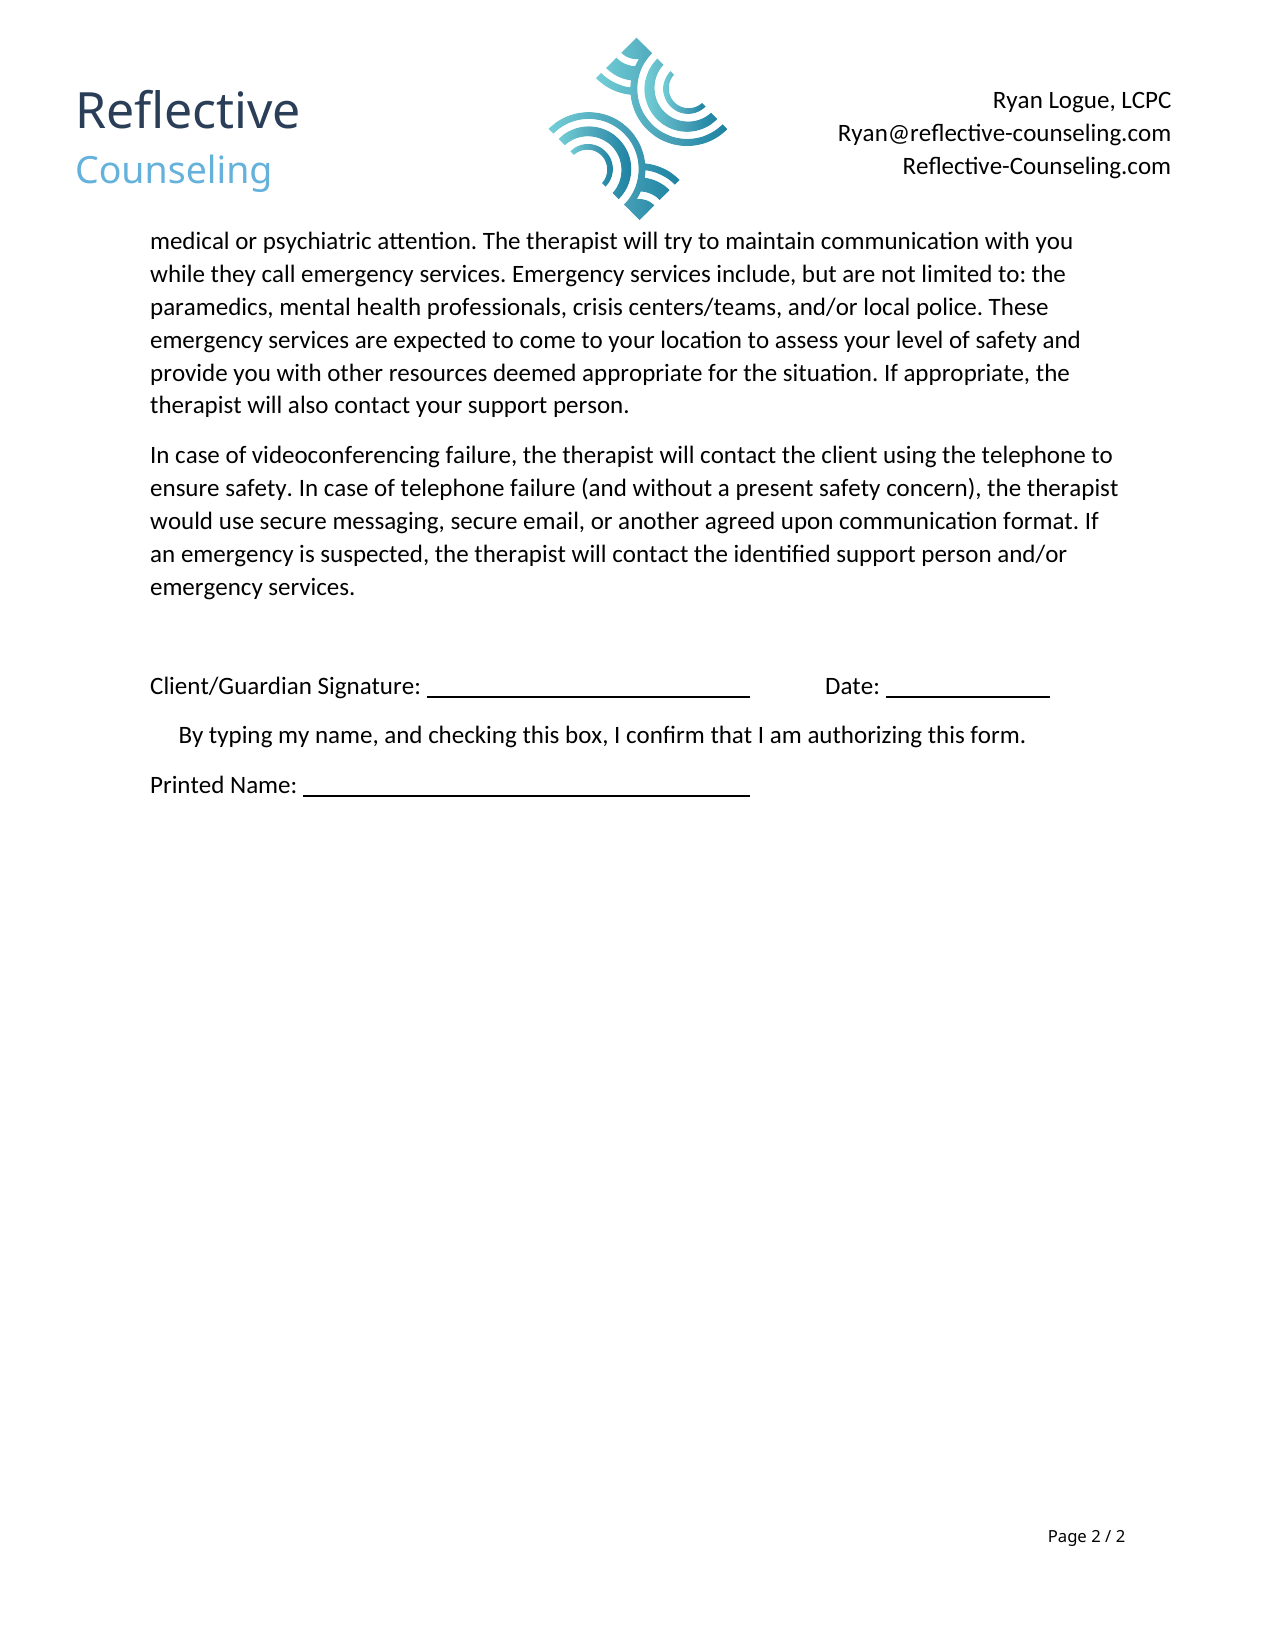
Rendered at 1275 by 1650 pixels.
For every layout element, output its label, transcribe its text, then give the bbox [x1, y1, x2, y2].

text In case of videoconferencing failure, the therapist will contact the client using the telephone to ensure safety. In case of telephone failure (and without a present safety concern), the therapist would use secure messaging, secure email, or another agreed upon communication format. If an emergency is suspected, the therapist will contact the identified support person and/or emergency services. [150, 439, 1125, 601]
text Printed Name: [150, 769, 1125, 800]
picture [545, 37, 730, 223]
text By typing my name, and checking this box, I confirm that I am authorizing this form. [150, 719, 1125, 750]
text Client/Guardian Signature: Date: [150, 670, 1125, 701]
